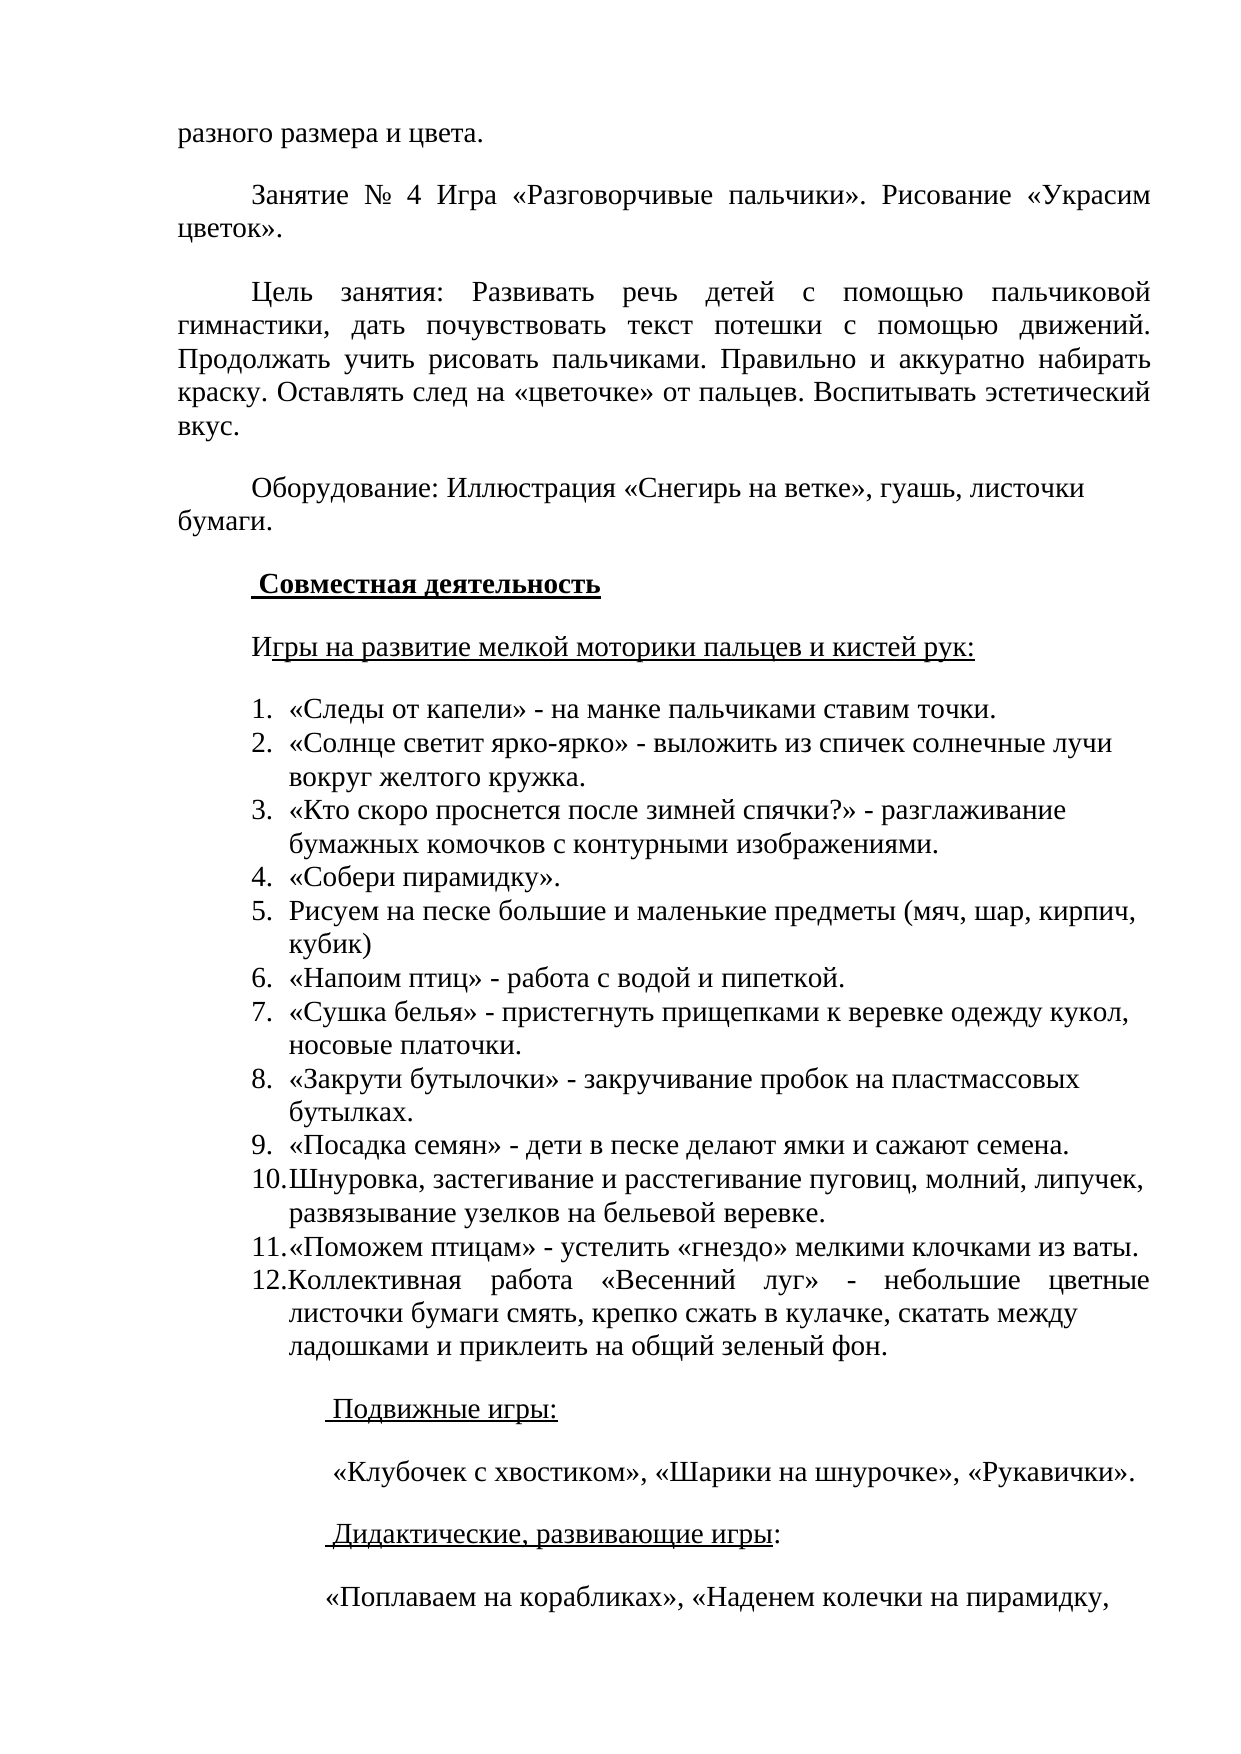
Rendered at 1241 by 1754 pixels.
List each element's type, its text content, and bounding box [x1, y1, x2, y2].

list «Посадка семян» - дети в песке делают ямки и сажают семена. [251, 1128, 1167, 1161]
text «Поплаваем на корабликах», «Наденем колечки на пирамидку, [325, 1579, 1167, 1613]
list «Собери пирамидку». [251, 859, 1167, 893]
list «Солнце светит ярко-ярко» - выложить из спичек солнечные лучи вокруг желтого кружка. [251, 725, 1151, 792]
text «Клубочек с хвостиком», «Шарики на шнурочке», «Рукавички». [332, 1454, 1167, 1487]
text Оборудование: Иллюстрация «Снегирь на ветке», гуашь, листочки бумаги. [177, 471, 1136, 537]
text Дидактические, развивающие игры: [325, 1516, 1167, 1550]
list Рисуем на песке большие и маленькие предметы (мяч, шар, кирпич, кубик) [251, 893, 1152, 960]
text Цель занятия: Развивать речь детей с помощью пальчиковой гимнастики, дать почувствовать текст потешки с помощью движений. Продолжать учить рисовать пальчиками. Правильно и аккуратно набирать краску. Оставлять след на «цветочке» от пальцев. Воспитывать эстетический вкус. [177, 274, 1152, 441]
text Занятие № 4 Игра «Разговорчивые пальчики». Рисование «Украсим цветок». [177, 178, 1152, 244]
list «Поможем птицам» - устелить «гнездо» мелкими клочками из ваты. 12.Коллективная работа «Весенний луг» - небольшие цветные [251, 1229, 1152, 1296]
list «Следы от капели» - на манке пальчиками ставим точки. [251, 692, 1167, 725]
text Подвижные игры: [325, 1391, 1167, 1424]
list «Закрути бутылочки» - закручивание пробок на пластмассовых бутылках. [251, 1061, 1152, 1128]
list «Напоим птиц» - работа с водой и пипеткой. [251, 960, 1167, 994]
list Шнуровка, застегивание и расстегивание пуговиц, молний, липучек, развязывание узелков на бельевой веревке. [251, 1162, 1151, 1229]
list «Сушка белья» - пристегнуть прищепками к веревке одежду кукол, носовые платочки. [251, 994, 1151, 1061]
text Совместная деятельность [251, 567, 1167, 600]
list «Кто скоро проснется после зимней спячки?» - разглаживание бумажных комочков с контурными изображениями. [251, 792, 1152, 859]
text разного размера и цвета. [177, 115, 1167, 149]
text листочки бумаги смять, крепко сжать в кулачке, скатать между ладошками и приклеить на общий зеленый фон. [288, 1296, 1136, 1362]
text Игры на развитие мелкой моторики пальцев и кистей рук: [251, 629, 1167, 662]
